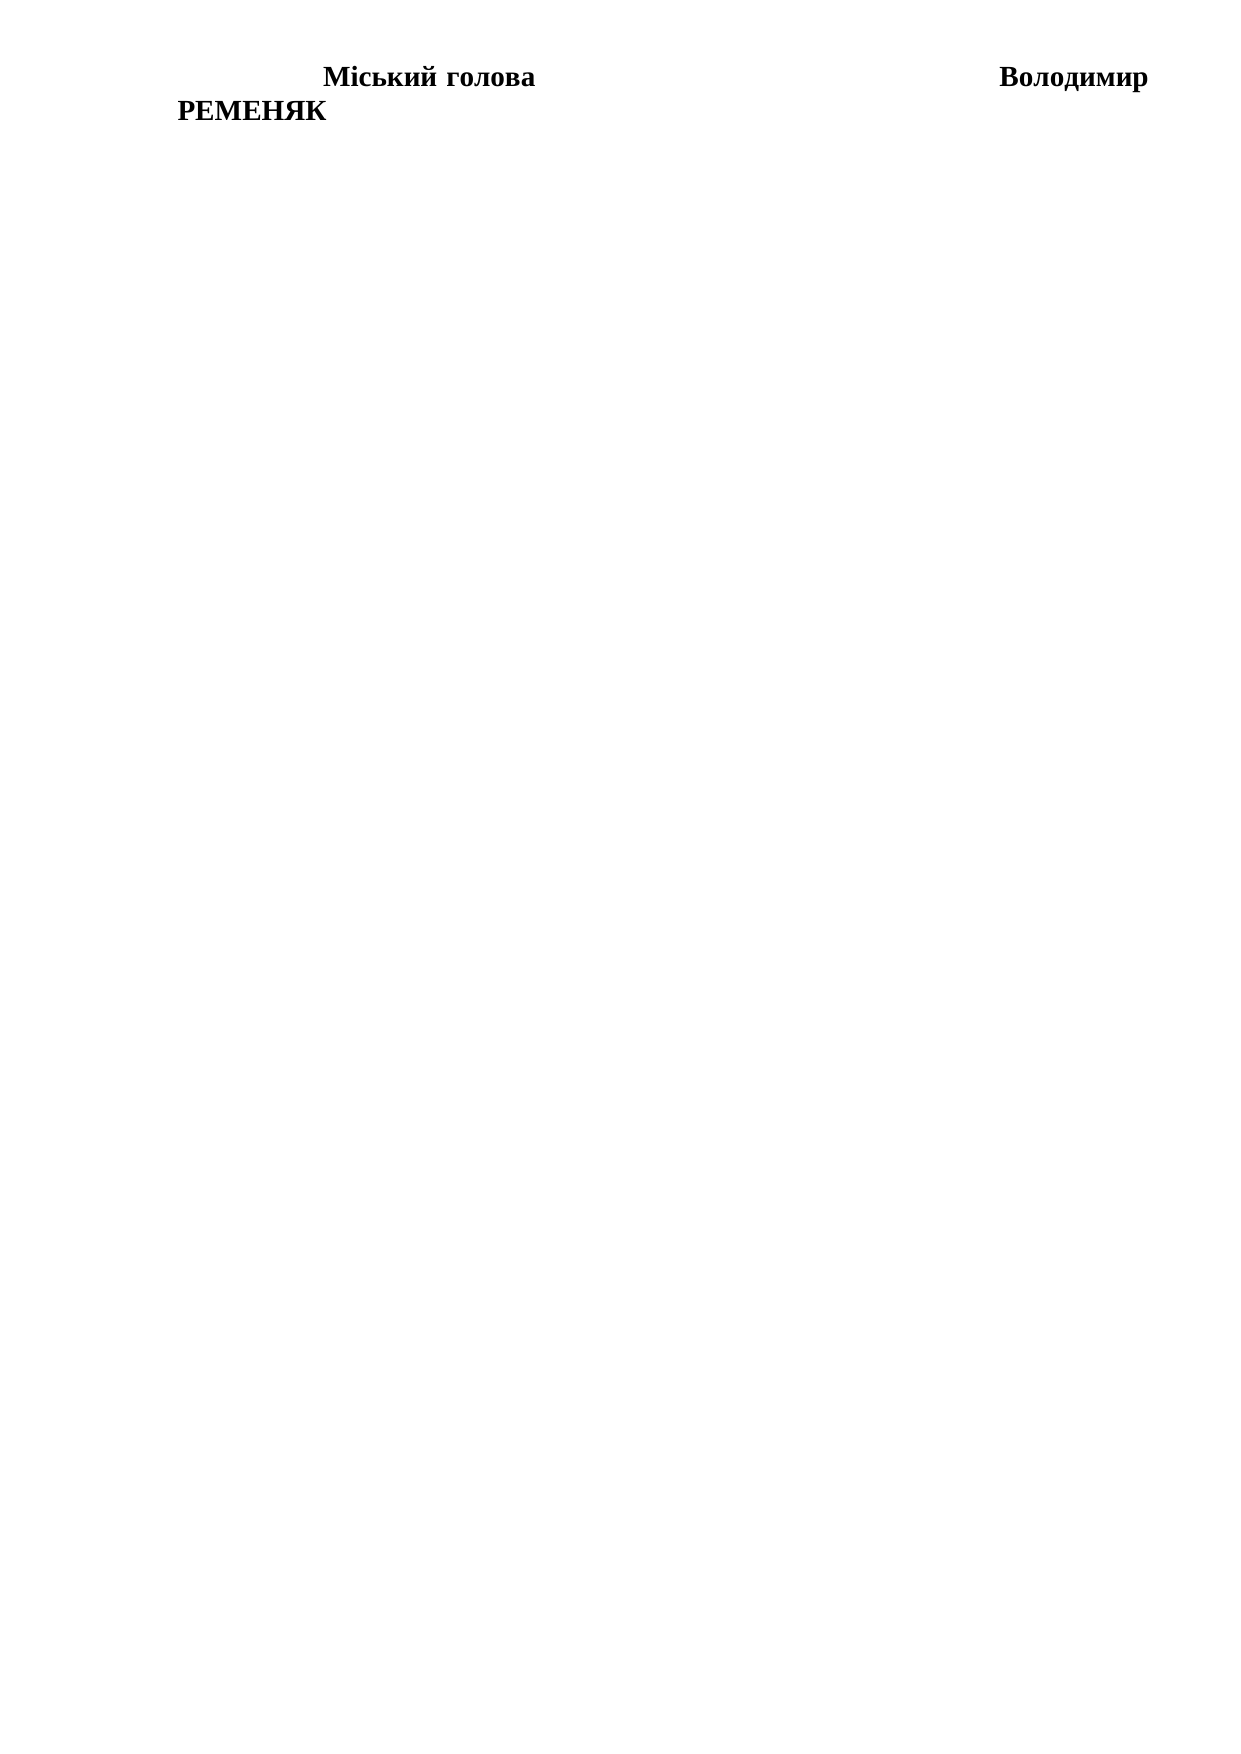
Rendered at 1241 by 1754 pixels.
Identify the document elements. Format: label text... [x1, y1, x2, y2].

text Міський голова Володимир РЕМЕНЯК [177, 59, 1152, 126]
